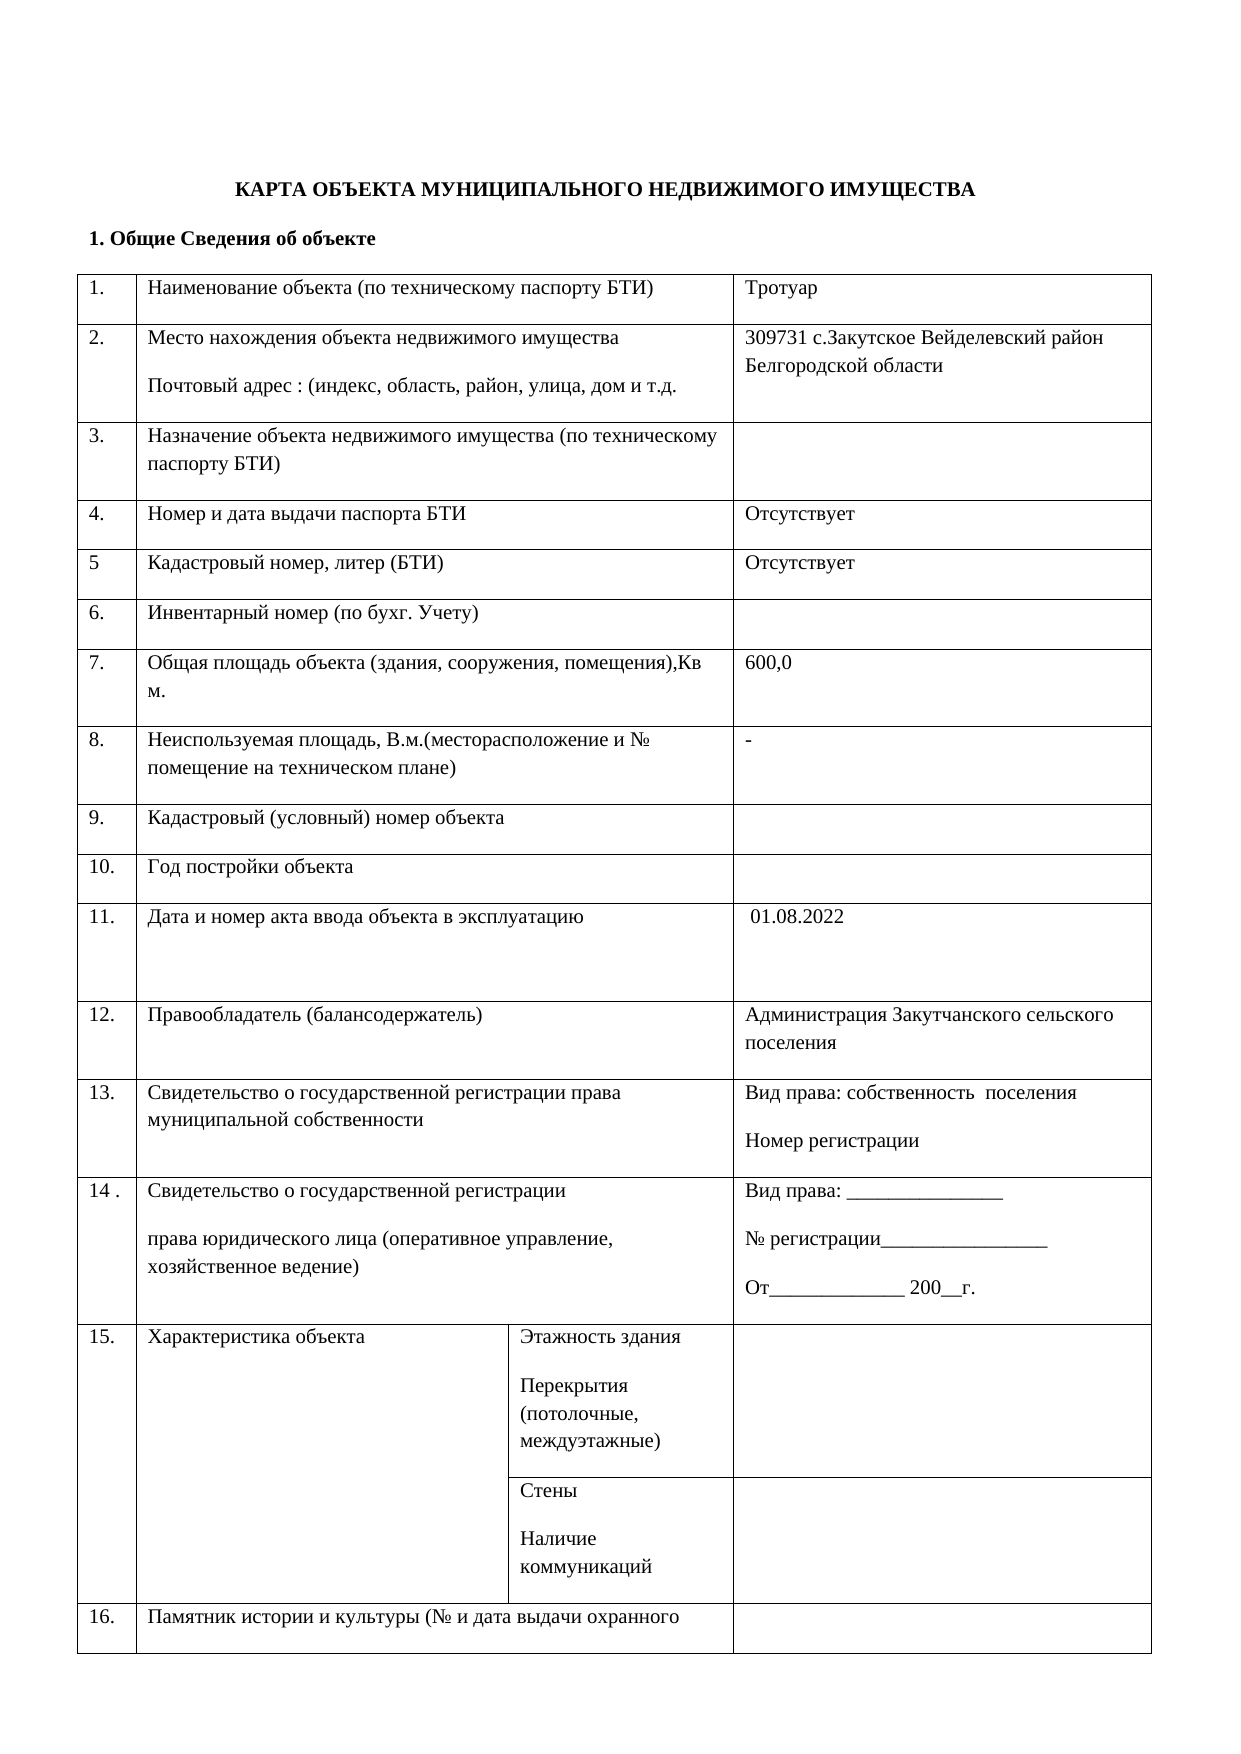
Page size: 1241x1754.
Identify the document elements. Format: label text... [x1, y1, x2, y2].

text 1. Общие Сведения об объекте [89, 226, 1122, 250]
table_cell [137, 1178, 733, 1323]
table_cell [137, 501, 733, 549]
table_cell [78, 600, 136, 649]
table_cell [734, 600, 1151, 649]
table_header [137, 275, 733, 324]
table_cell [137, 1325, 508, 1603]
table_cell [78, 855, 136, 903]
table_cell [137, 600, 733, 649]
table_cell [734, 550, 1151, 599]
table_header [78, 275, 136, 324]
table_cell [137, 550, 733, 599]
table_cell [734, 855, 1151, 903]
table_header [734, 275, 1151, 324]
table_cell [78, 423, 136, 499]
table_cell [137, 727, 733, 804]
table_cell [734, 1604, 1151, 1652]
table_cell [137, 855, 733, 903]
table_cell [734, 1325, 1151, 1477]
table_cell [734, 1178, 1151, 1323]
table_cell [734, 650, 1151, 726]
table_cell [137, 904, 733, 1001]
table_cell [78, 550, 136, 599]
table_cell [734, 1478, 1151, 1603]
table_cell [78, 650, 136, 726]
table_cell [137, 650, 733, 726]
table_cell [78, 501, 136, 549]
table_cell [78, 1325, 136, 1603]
text КАРТА ОБЪЕКТА МУНИЦИПАЛЬНОГО НЕДВИЖИМОГО ИМУЩЕСТВА [89, 177, 1122, 201]
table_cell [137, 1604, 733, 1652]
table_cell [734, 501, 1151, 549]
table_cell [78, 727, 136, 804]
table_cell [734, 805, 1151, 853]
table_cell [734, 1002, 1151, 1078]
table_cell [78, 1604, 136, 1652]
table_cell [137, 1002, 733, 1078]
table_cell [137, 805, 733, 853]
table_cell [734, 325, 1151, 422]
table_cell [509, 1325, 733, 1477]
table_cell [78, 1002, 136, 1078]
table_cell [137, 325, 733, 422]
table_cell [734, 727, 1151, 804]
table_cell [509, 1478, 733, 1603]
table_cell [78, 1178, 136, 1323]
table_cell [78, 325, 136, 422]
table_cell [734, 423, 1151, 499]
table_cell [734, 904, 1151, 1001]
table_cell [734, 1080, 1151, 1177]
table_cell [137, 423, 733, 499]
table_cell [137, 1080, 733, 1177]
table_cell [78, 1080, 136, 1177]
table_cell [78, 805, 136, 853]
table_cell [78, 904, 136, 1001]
